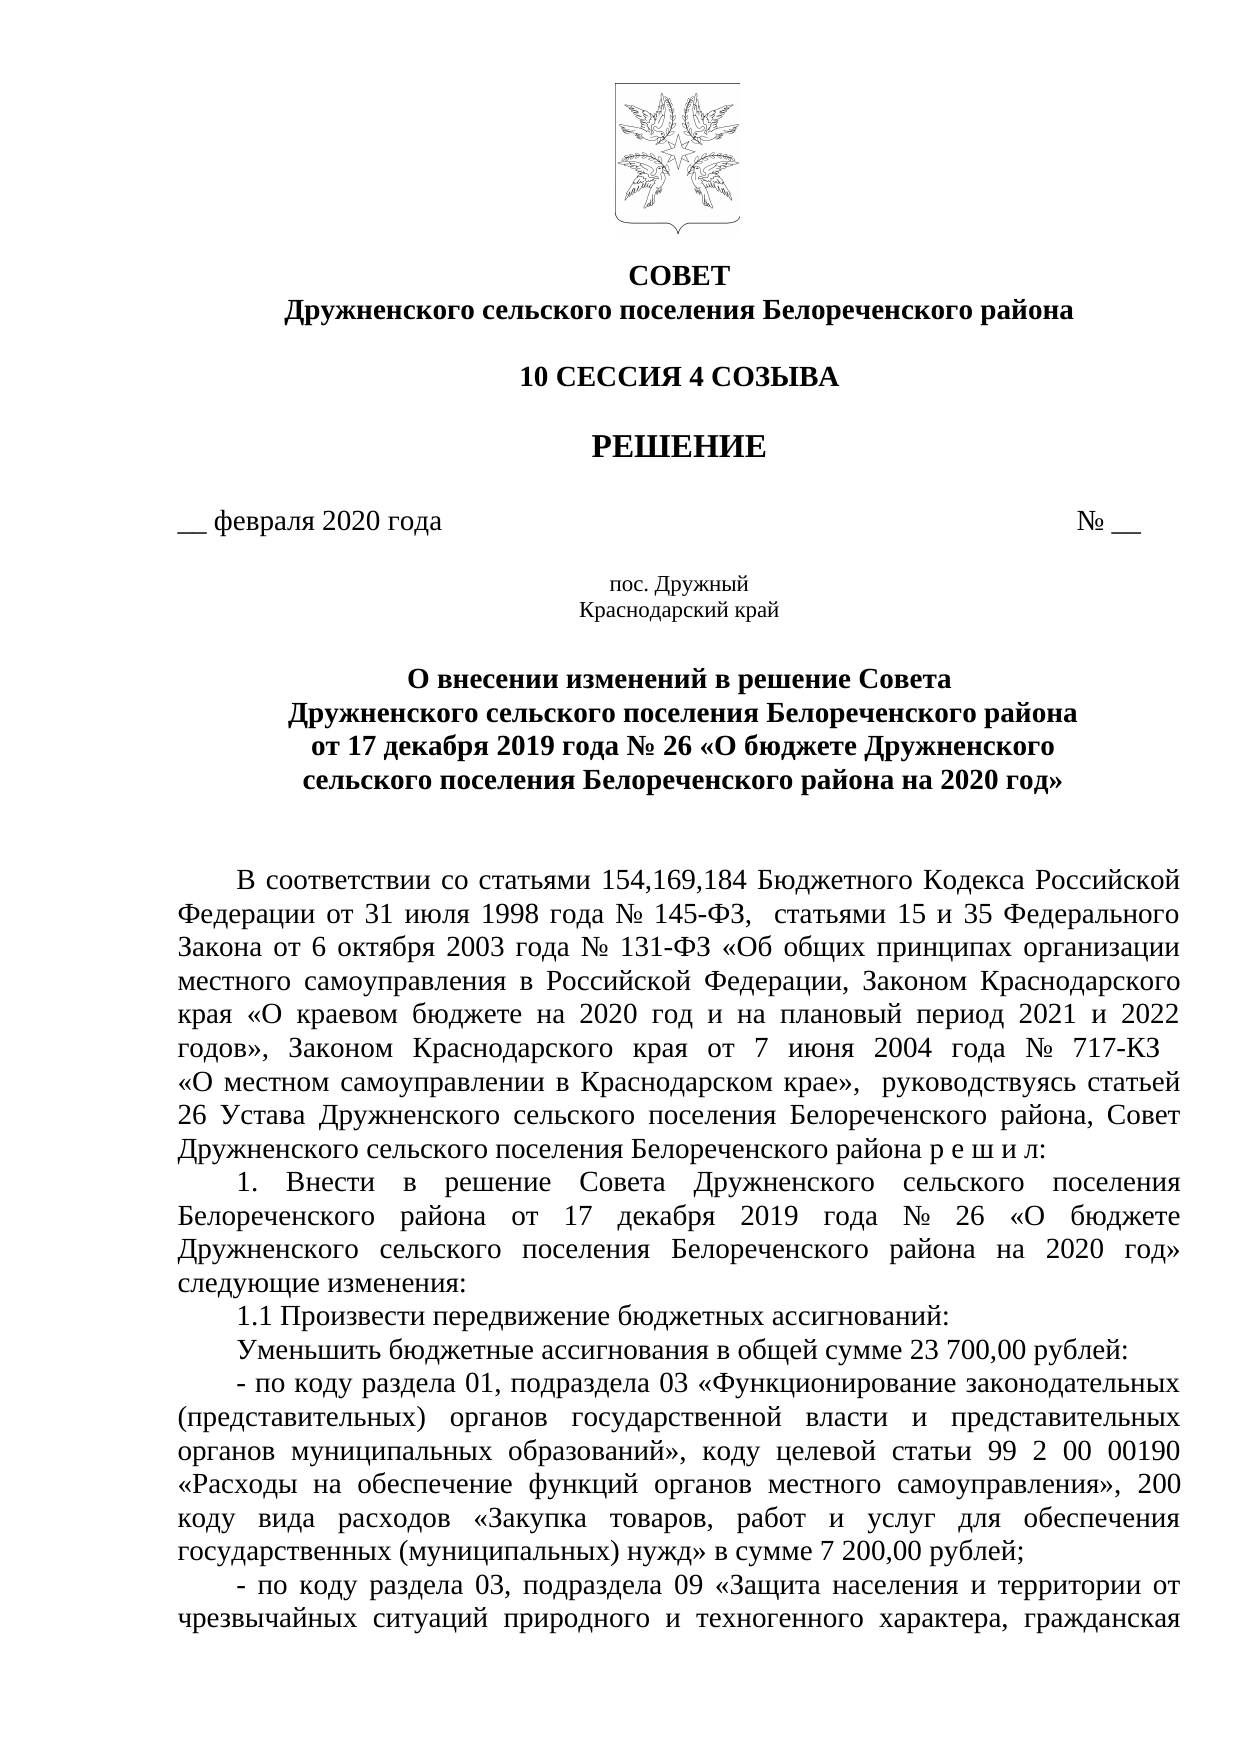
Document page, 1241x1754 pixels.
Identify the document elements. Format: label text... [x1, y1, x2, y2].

subtitle О внесении изменений в решение Совета [177, 661, 1181, 695]
text 1. Внести в решение Совета Дружненского сельского поселения Белореченского района от 17 декабря 2019 года № 26 «О бюджете Дружненского сельского поселения Белореченского района на 2020 год» следующие изменения: [177, 1164, 1181, 1298]
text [177, 1567, 1181, 1634]
text __ февраля 2020 года № __ [177, 503, 1181, 536]
subtitle Дружненского сельского поселения Белореченского района [177, 695, 1181, 728]
text В соответствии со статьями 154,169,184 Бюджетного Кодекса Российской Федерации от 31 июля 1998 года № 145-ФЗ, статьями 15 и 35 Федерального Закона от 6 октября 2003 года № 131-ФЗ «Об общих принципах организации местного самоуправления в Российской Федерации, Законом Краснодарского края «О краевом бюджете на 2020 год и на плановый период 2021 и 2022 годов», Законом Краснодарского края от 7 июня 2004 года № 717-КЗ «О местном самоуправлении в Краснодарском крае», руководствуясь статьей 26 Устава Дружненского сельского поселения Белореченского района, Совет Дружненского сельского поселения Белореченского района р е ш и л: [177, 862, 1181, 1164]
subtitle от 17 декабря 2019 года № 26 «О бюджете Дружненского [177, 728, 1181, 762]
text Дружненского сельского поселения Белореченского района [177, 292, 1181, 326]
text СОВЕТ [177, 258, 1181, 292]
subtitle сельского поселения Белореченского района на 2020 год» [177, 762, 1181, 795]
text Краснодарский край [177, 596, 1181, 623]
text пос. Дружный [177, 570, 1181, 596]
text РЕШЕНИЕ [177, 426, 1181, 464]
text 1.1 Произвести передвижение бюджетных ассигнований: [177, 1298, 1181, 1332]
text Уменьшить бюджетные ассигнования в общей сумме 23 700,00 рублей: [177, 1332, 1181, 1366]
text - по коду раздела 01, подраздела 03 «Функционирование законодательных (представительных) органов государственной власти и представительных органов муниципальных образований», коду целевой статьи 99 2 00 00190 «Расходы на обеспечение функций органов местного самоуправления», 200 коду вида расходов «Закупка товаров, работ и услуг для обеспечения государственных (муниципальных) нужд» в сумме 7 200,00 рублей; [177, 1366, 1181, 1567]
text 10 СЕССИЯ 4 СОЗЫВА [177, 359, 1181, 393]
